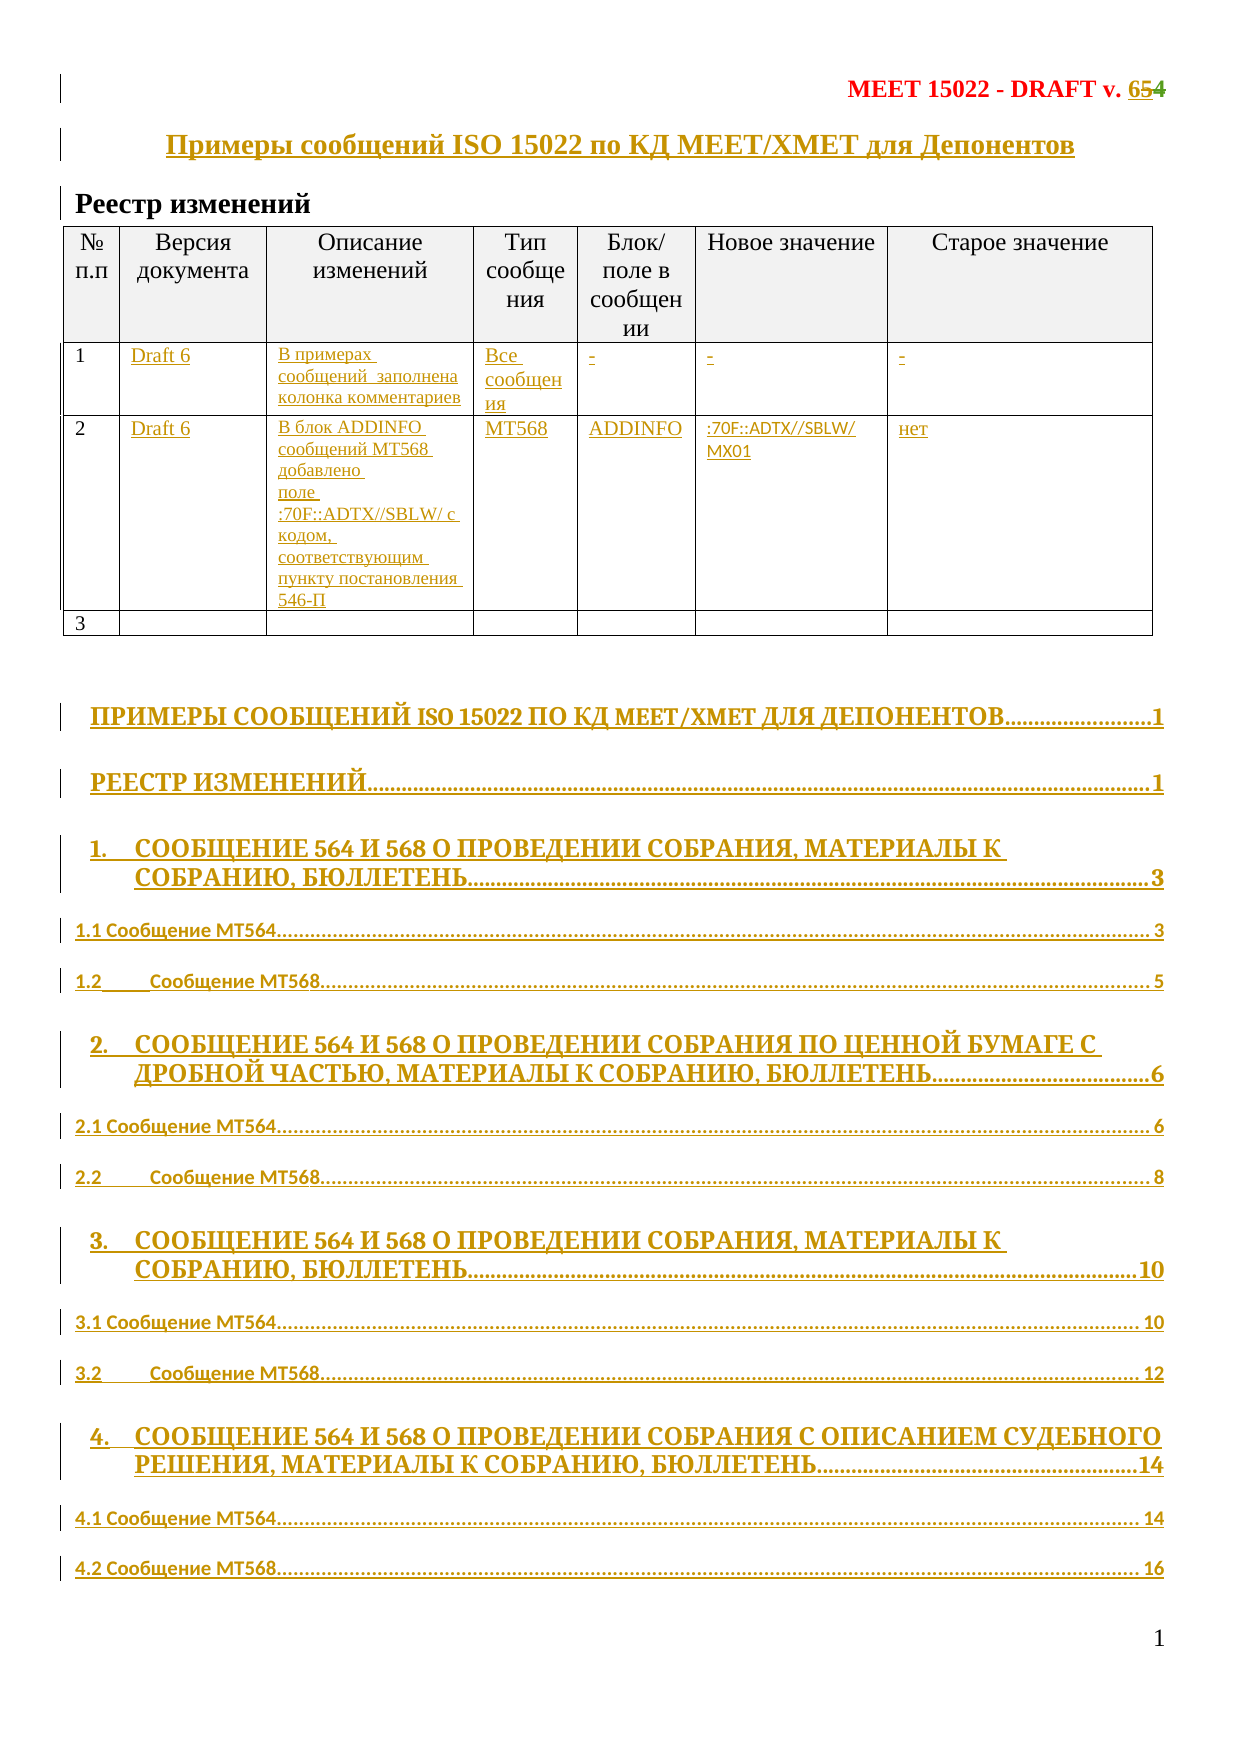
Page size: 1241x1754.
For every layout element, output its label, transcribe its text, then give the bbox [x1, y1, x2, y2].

table_cell [120, 343, 266, 415]
table_cell [578, 611, 695, 635]
table_cell [120, 416, 266, 610]
table_cell [267, 416, 473, 610]
table_cell [888, 416, 1152, 610]
table_cell 1 [64, 343, 119, 415]
table_header Старое значение [888, 227, 1152, 342]
table_cell [696, 416, 887, 610]
table_cell [120, 611, 266, 635]
table_header Версия документа [120, 227, 266, 342]
table_cell [578, 343, 695, 415]
table_cell [267, 611, 473, 635]
table_cell [267, 343, 473, 415]
table_cell [474, 611, 577, 635]
table_cell [578, 416, 695, 610]
table_cell [888, 343, 1152, 415]
table_cell 3 [64, 611, 119, 635]
table_cell [696, 611, 887, 635]
table_cell 2 [64, 416, 119, 610]
table_header Новое значение [696, 227, 887, 342]
table_cell [474, 343, 577, 415]
table_header Блок/поле в сообщении [578, 227, 695, 342]
subtitle Реестр изменений [75, 186, 1165, 219]
table_cell [888, 611, 1152, 635]
table_header Тип сообщения [474, 227, 577, 342]
table_header № п.п [64, 227, 119, 342]
table_header Описание изменений [267, 227, 473, 342]
table_cell [474, 416, 577, 610]
table_cell [696, 343, 887, 415]
